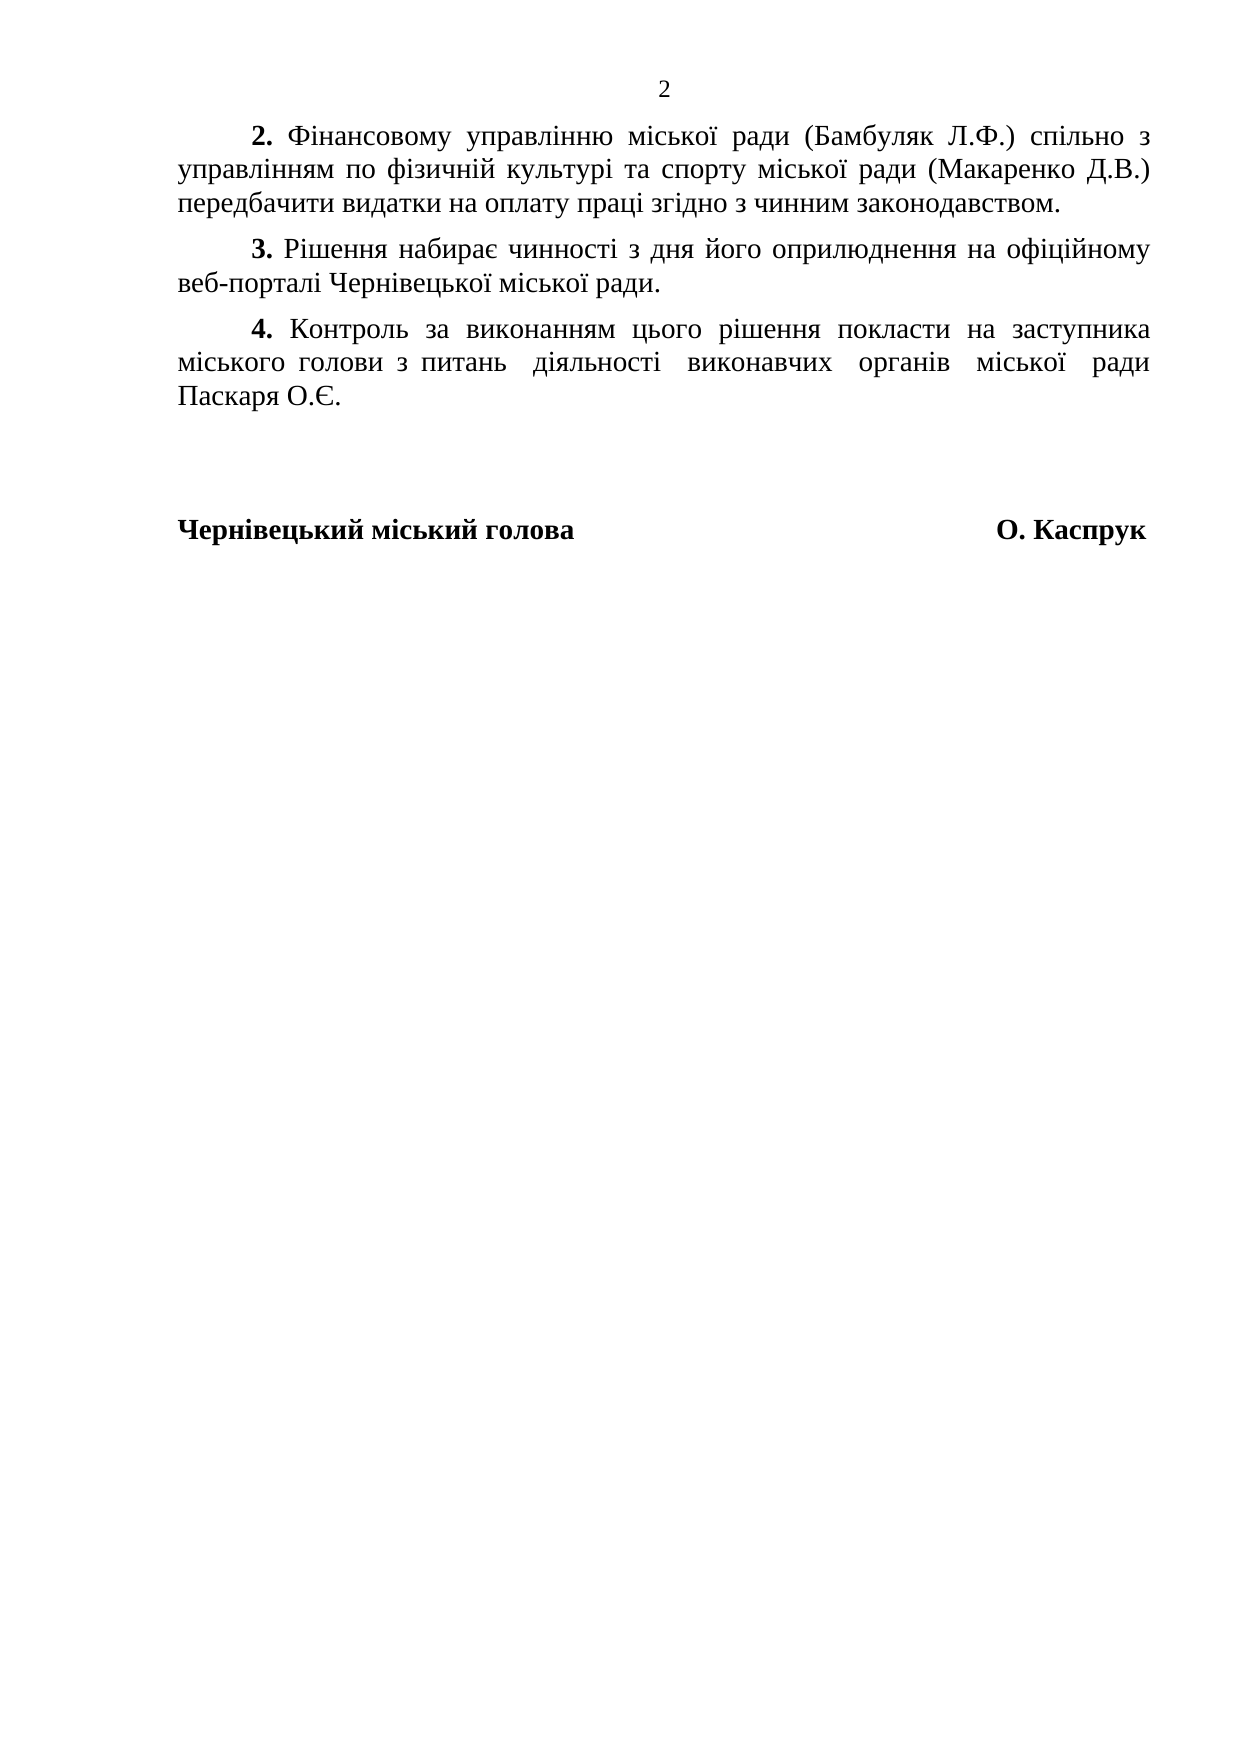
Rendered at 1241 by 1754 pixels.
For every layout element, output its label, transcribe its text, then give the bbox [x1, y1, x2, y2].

text Чернівецький міський голова О. Каспрук [177, 512, 1152, 546]
text 3. Рішення набирає чинності з дня його оприлюднення на офіційному веб-порталі Чернівецької міської ради. [177, 231, 1152, 298]
text 4. Контроль за виконанням цього рішення покласти на заступника міського голови з питань діяльності виконавчих органів міської ради Паскаря О.Є. [177, 311, 1152, 411]
text 2. Фінансовому управлінню міської ради (Бамбуляк Л.Ф.) спільно з управлінням по фізичній культурі та спорту міської ради (Макаренко Д.В.) передбачити видатки на оплату праці згідно з чинним законодавством. [177, 118, 1152, 219]
